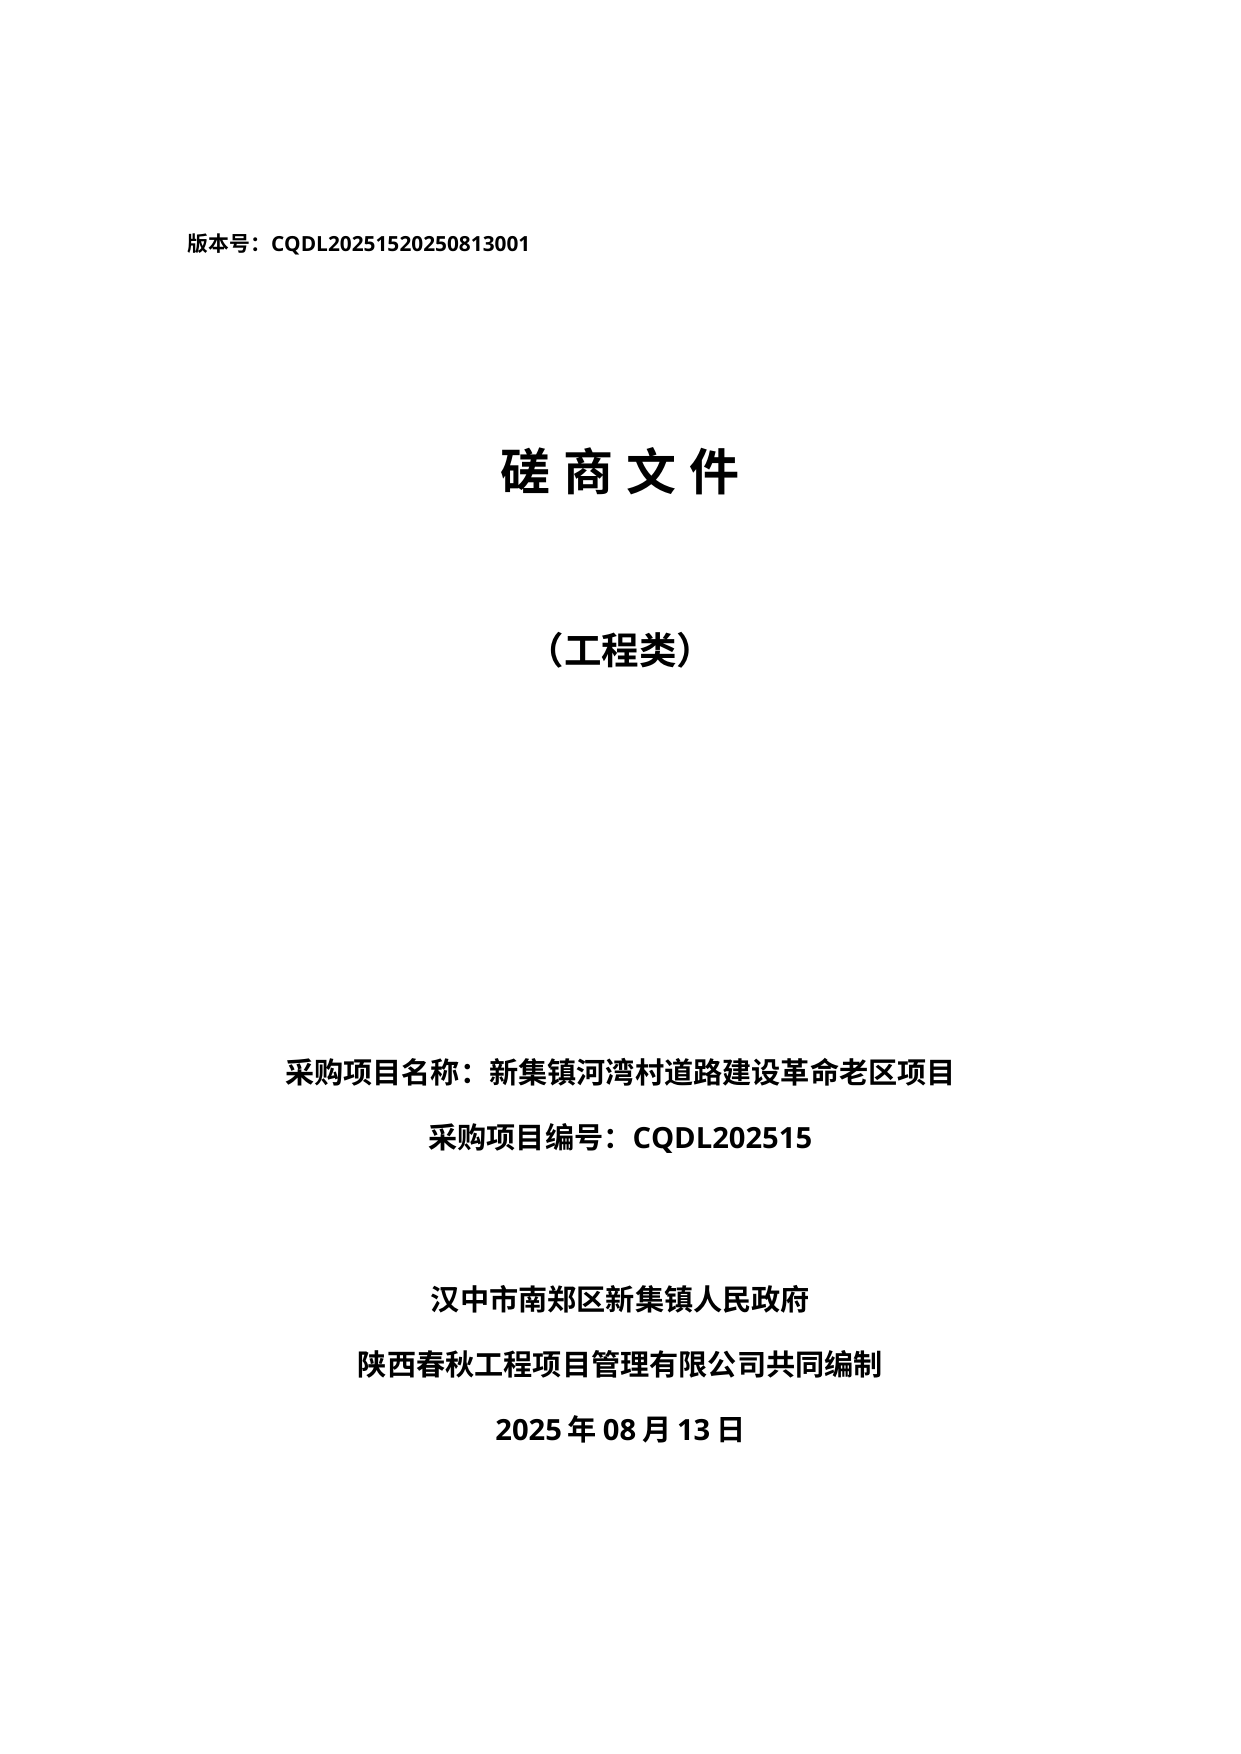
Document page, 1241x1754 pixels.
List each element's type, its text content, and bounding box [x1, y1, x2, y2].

text 版本号：CQDL20251520250813001 [187, 227, 1053, 422]
text 采购项目编号：CQDL202515 [187, 1104, 1053, 1267]
text （工程类） [187, 617, 1053, 1039]
text 2025年08月13日 [187, 1397, 1053, 1462]
text 采购项目名称：新集镇河湾村道路建设革命老区项目 [187, 1039, 1053, 1104]
text 陕西春秋工程项目管理有限公司共同编制 [187, 1332, 1053, 1397]
text 汉中市南郑区新集镇人民政府 [187, 1267, 1053, 1332]
text 磋 商 文 件 [187, 422, 1053, 617]
